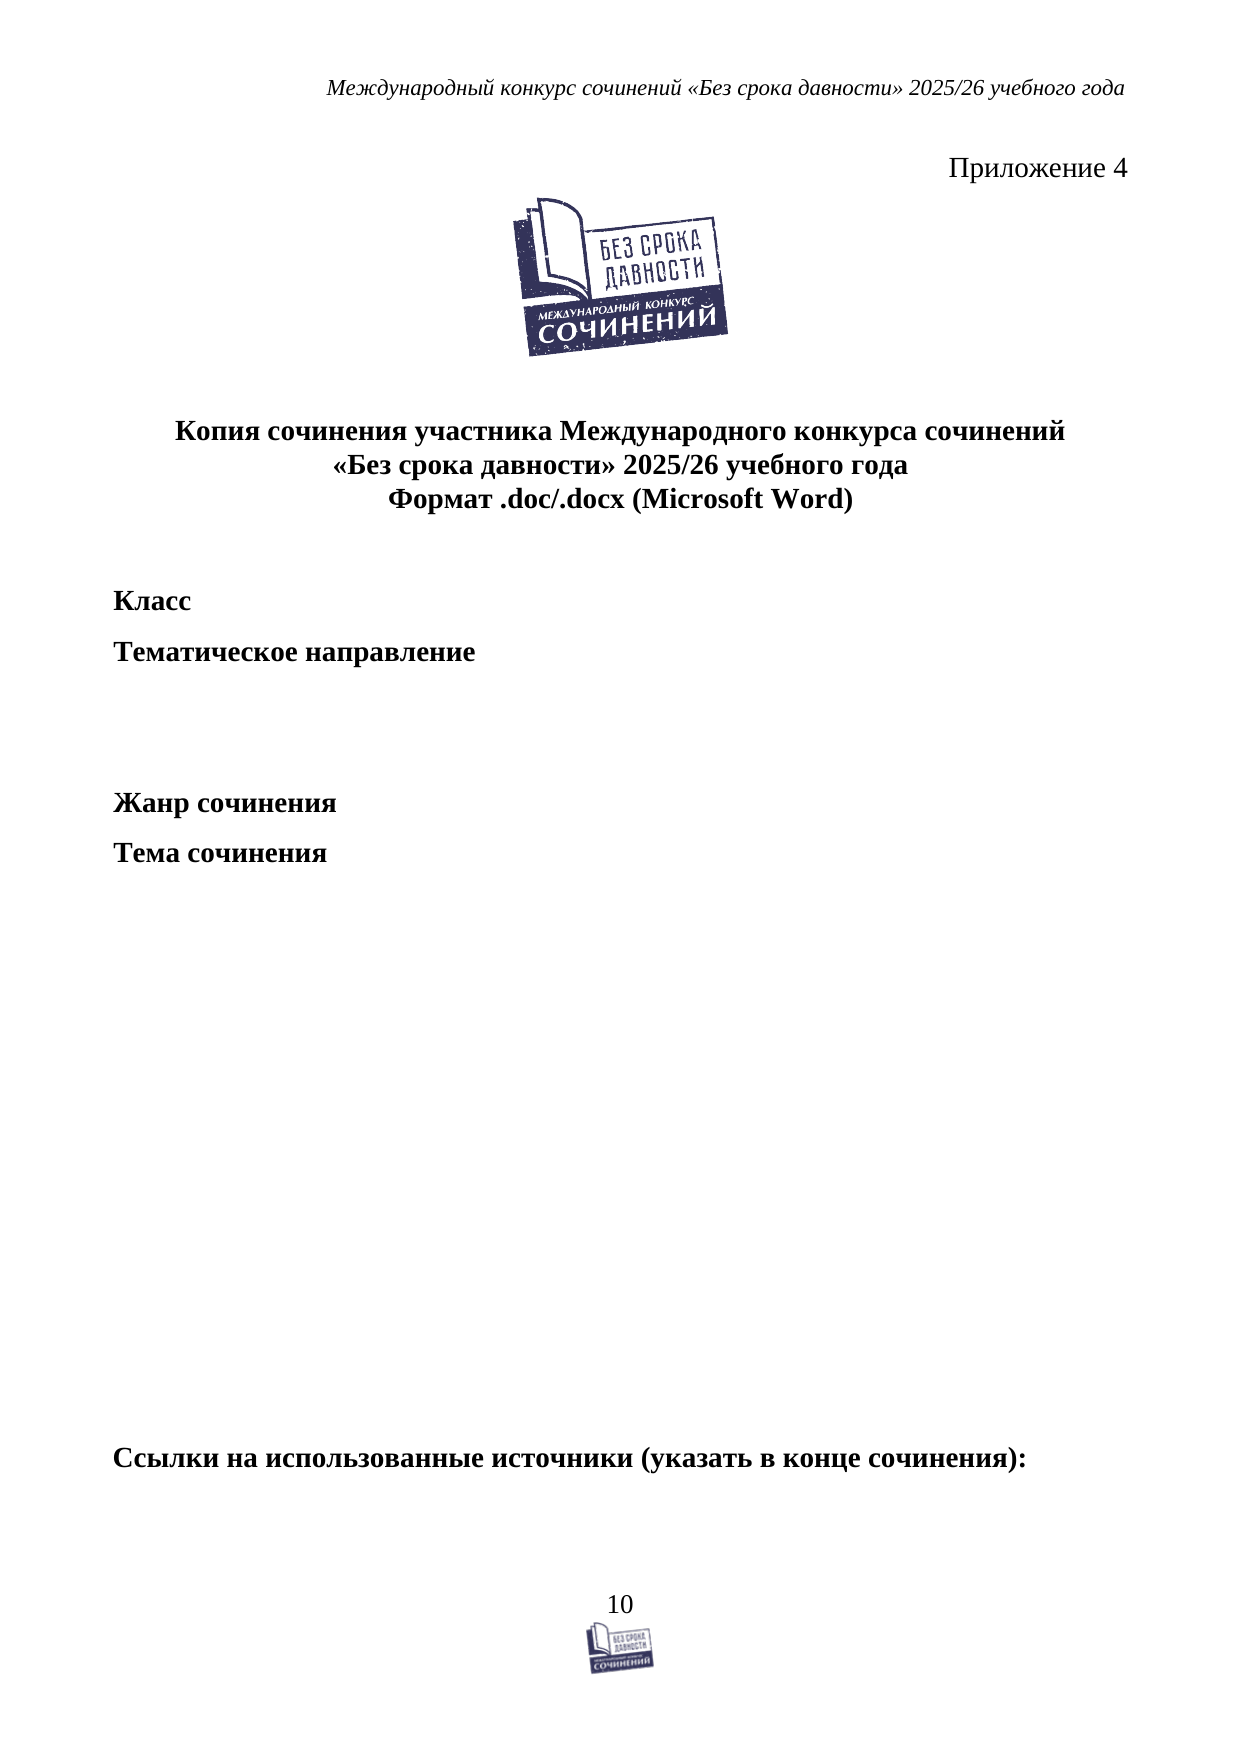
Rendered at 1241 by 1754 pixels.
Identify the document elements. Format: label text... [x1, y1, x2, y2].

picture [467, 183, 774, 380]
text Тематическое направление [112, 634, 1128, 667]
text Жанр сочинения [112, 785, 1128, 818]
text Приложение 4 [112, 150, 1128, 183]
text Формат .doc/.docx (Microsoft Word) [112, 481, 1128, 514]
picture [572, 1619, 668, 1681]
text Тема сочинения [112, 835, 1128, 869]
text Копия сочинения участника Международного конкурса сочинений [112, 413, 1128, 446]
text «Без срока давности» 2025/26 учебного года [112, 446, 1128, 481]
text Класс [112, 582, 1128, 616]
text Ссылки на использованные источники (указать в конце сочинения): [112, 1439, 1128, 1474]
